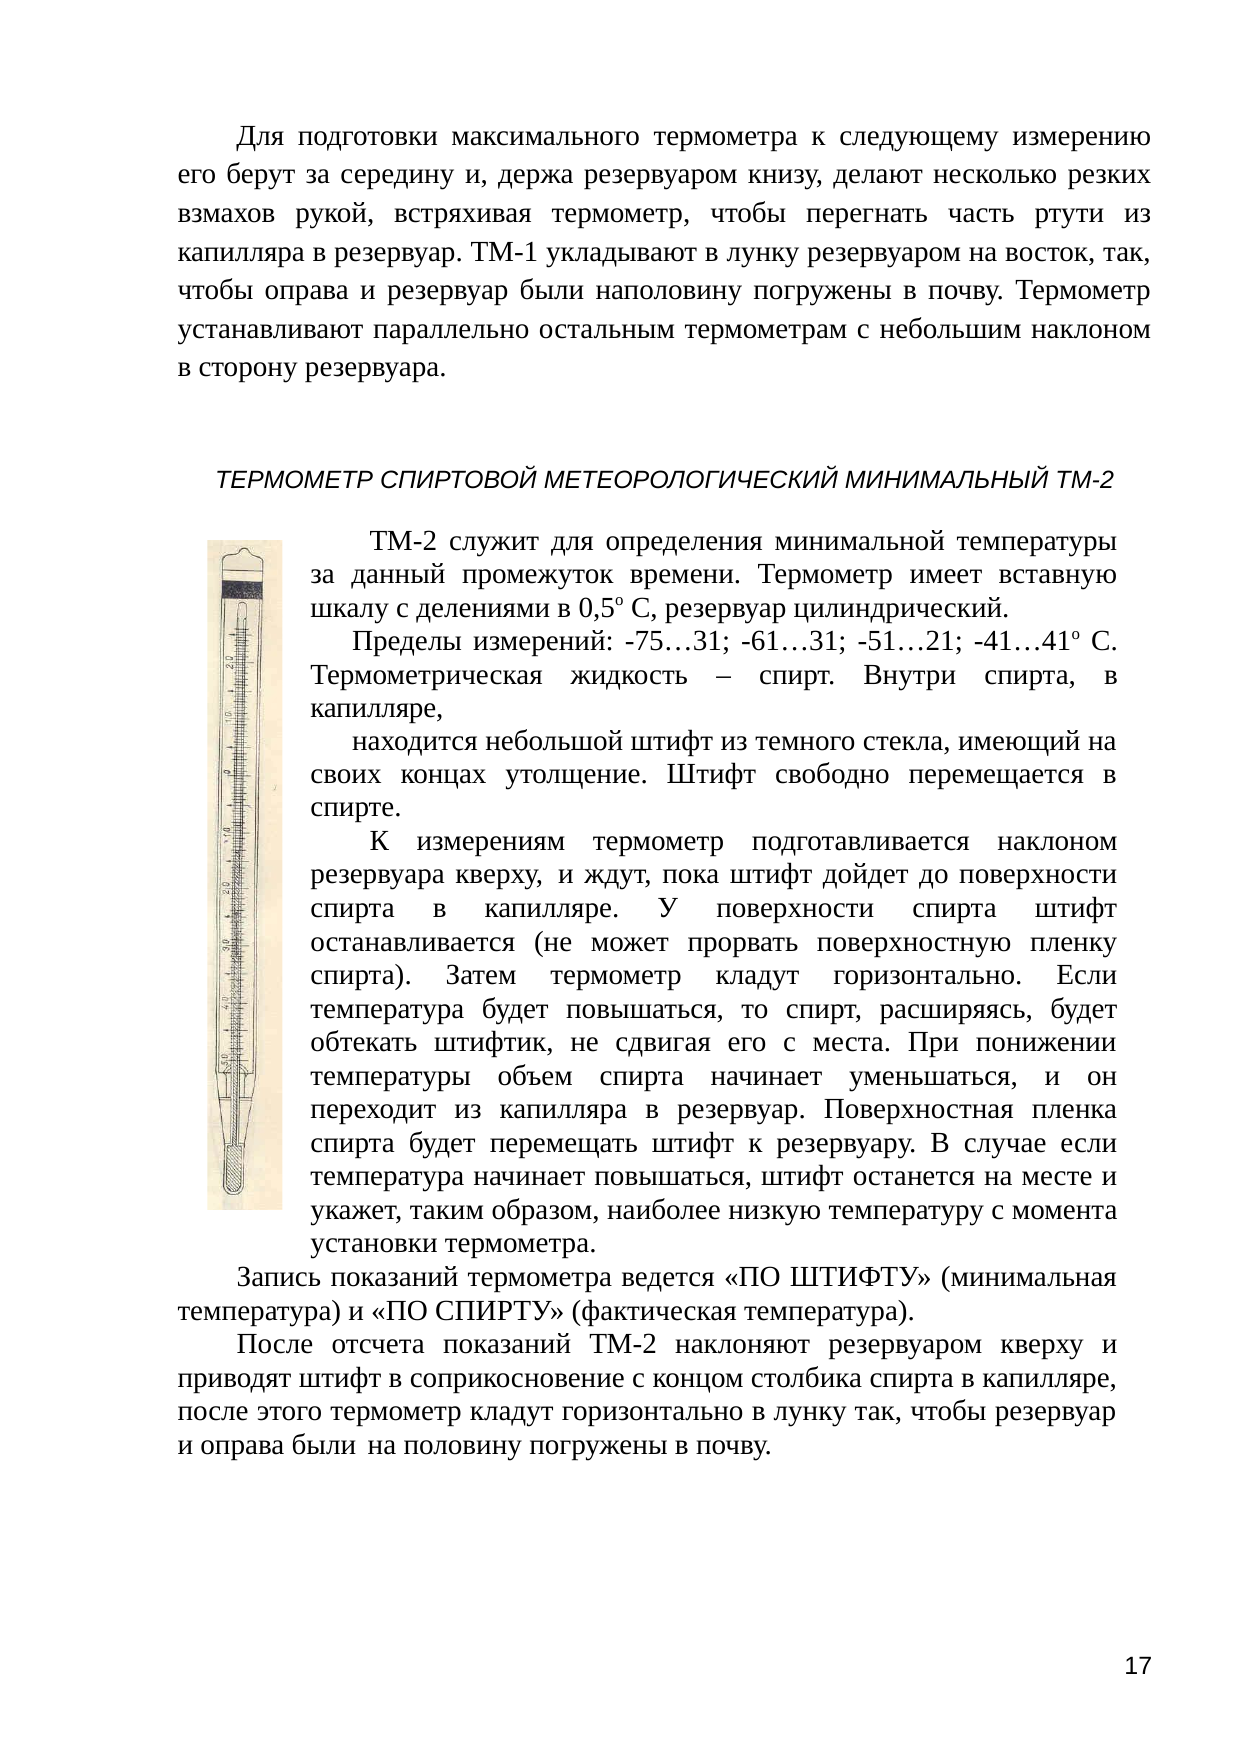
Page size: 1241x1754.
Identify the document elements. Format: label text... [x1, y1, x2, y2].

text Запись показаний термометра ведется «ПО ШТИФТУ» (минимальная температура) и «ПО СПИРТУ» (фактическая температура). [177, 1259, 1117, 1326]
text ТЕРМОМЕТР СПИРТОВОЙ МЕТЕОРОЛОГИЧЕСКИЙ МИНИМАЛЬНЫЙ ТМ-2 [177, 465, 1152, 494]
text К измерениям термометр подготавливается наклоном резервуара кверху, и ждут, пока штифт дойдет до поверхности спирта в капилляре. У поверхности спирта штифт останавливается (не может прорвать поверхностную пленку спирта). Затем термометр кладут горизонтально. Если температура будет повышаться, то спирт, расширяясь, будет обтекать штифтик, не сдвигая его с места. При понижении температуры объем спирта начинает уменьшаться, и он переходит из капилляра в резервуар. Поверхностная пленка спирта будет перемещать штифт к резервуару. В случае если температура начинает повышаться, штифт останется на месте и укажет, таким образом, наиболее низкую температуру с момента установки термометра. [310, 823, 1118, 1259]
picture [207, 540, 283, 1210]
text Для подготовки максимального термометра к следующему измерению его берут за середину и, держа резервуаром книзу, делают несколько резких взмахов рукой, встряхивая термометр, чтобы перегнать часть ртути из капилляра в резервуар. ТМ-1 укладывают в лунку резервуаром на восток, так, чтобы оправа и резервуар были наполовину погружены в почву. Термометр устанавливают параллельно остальным термометрам с небольшим наклоном в сторону резервуара. [177, 118, 1152, 383]
text ТМ-2 служит для определения минимальной температуры за данный промежуток времени. Термометр имеет вставную шкалу с делениями в 0,5о С, резервуар цилиндрический. [310, 523, 1118, 623]
text находится небольшой штифт из темного стекла, имеющий на своих концах утолщение. Штифт свободно перемещается в спирте. [310, 724, 1117, 823]
text Пределы измерений: -75…31; -61…31; -51…21; -41…41о С. Термометрическая жидкость – спирт. Внутри спирта, в капилляре, [310, 623, 1118, 724]
text После отсчета показаний ТМ-2 наклоняют резервуаром кверху и приводят штифт в соприкосновение с концом столбика спирта в капилляре, после этого термометр кладут горизонтально в лунку так, чтобы резервуар и оправа были на половину погружены в почву. [177, 1326, 1117, 1461]
